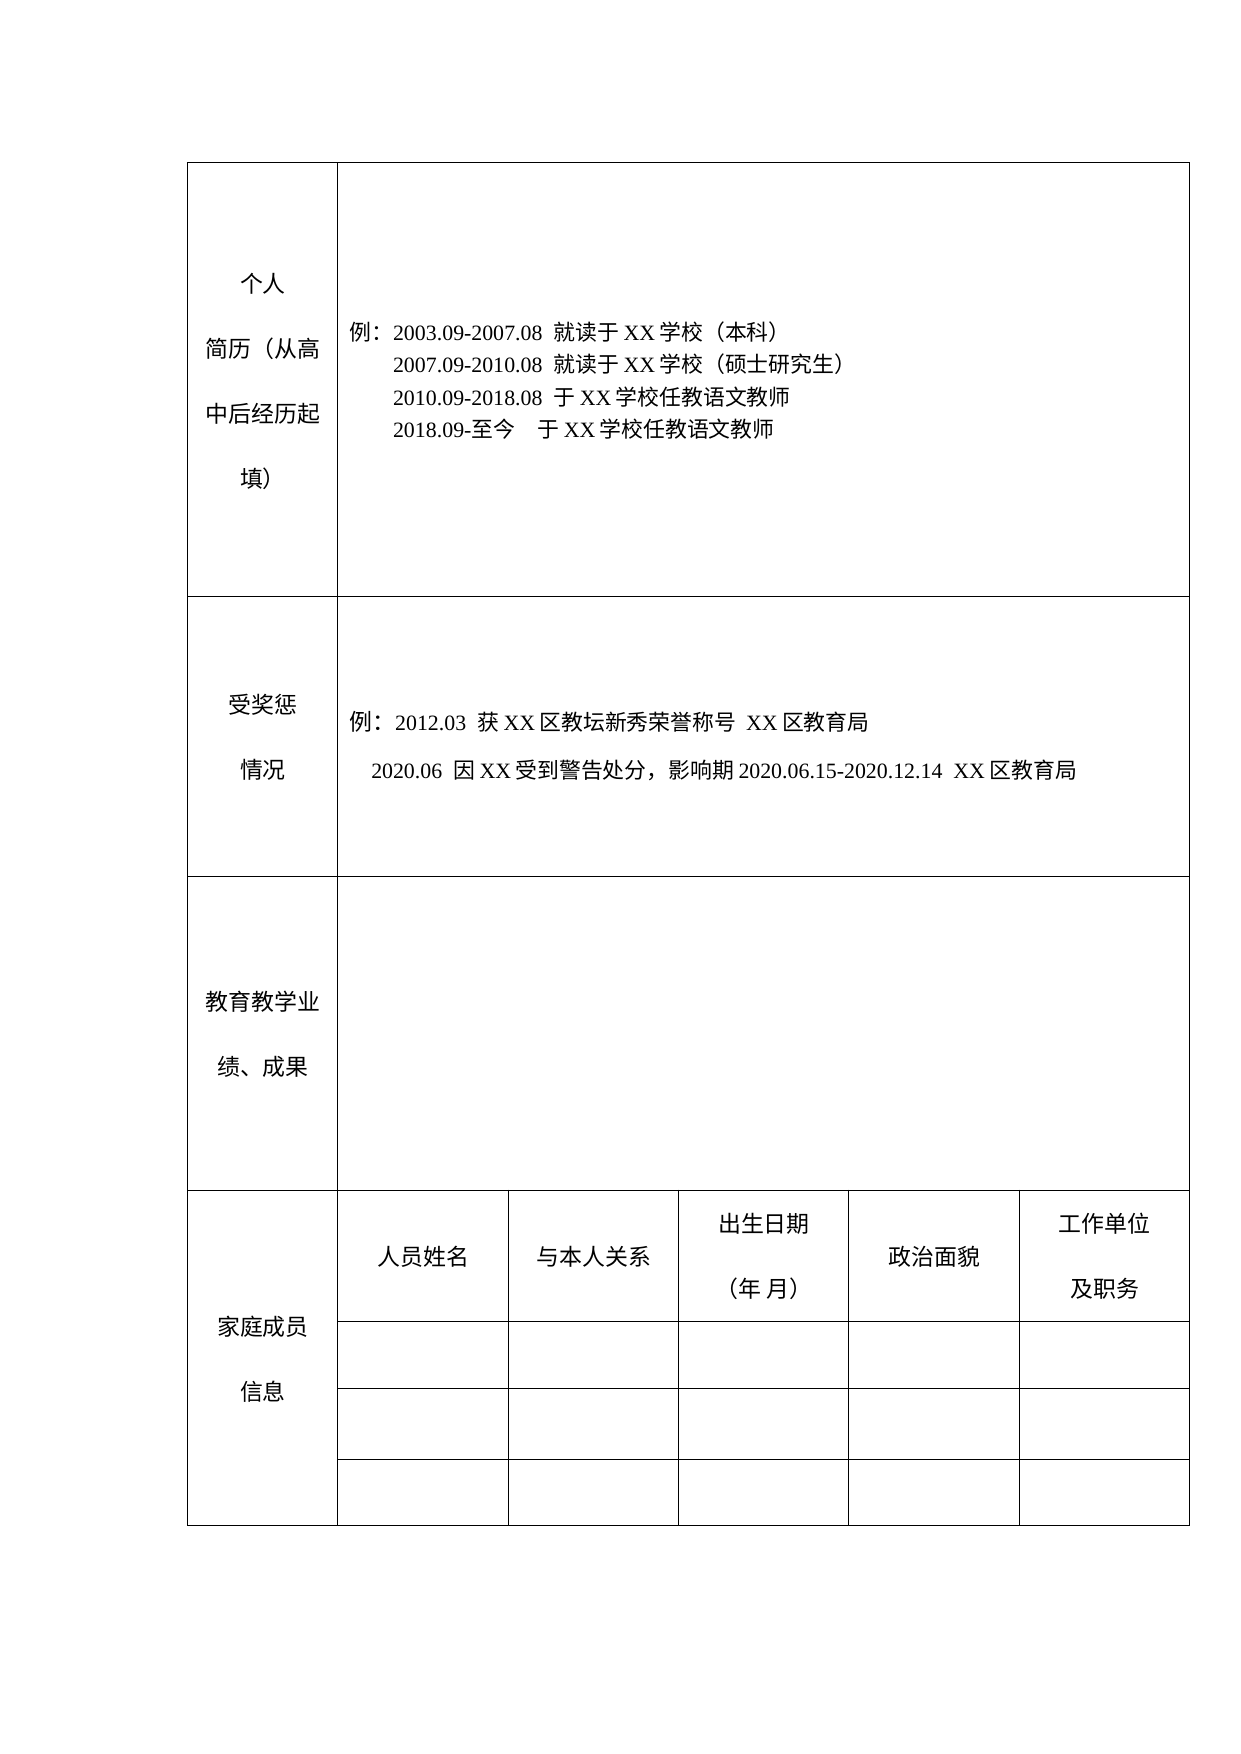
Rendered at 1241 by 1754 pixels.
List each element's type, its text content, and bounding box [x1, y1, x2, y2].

table_cell 教育教学业绩、成果 [188, 877, 337, 1189]
table_cell [849, 1389, 1019, 1458]
table_cell 受奖惩 情况 [188, 597, 337, 876]
table_cell 出生日期 （年 月） [679, 1191, 848, 1321]
table_cell [1020, 1460, 1189, 1525]
table_cell [509, 1389, 678, 1458]
table_cell [338, 1460, 508, 1525]
table_cell 人员姓名 [338, 1191, 508, 1321]
table_cell 工作单位 及职务 [1020, 1191, 1189, 1321]
table_cell 家庭成员 信息 [188, 1191, 337, 1525]
table_cell [1020, 1322, 1189, 1388]
table_cell [849, 1322, 1019, 1388]
table_cell 政治面貌 [849, 1191, 1019, 1321]
table_cell [509, 1322, 678, 1388]
table_cell [338, 1322, 508, 1388]
table_cell [679, 1389, 848, 1458]
table_cell 例：2003.09-2007.08 就读于XX学校（本科） 2007.09-2010.08 就读于XX学校（硕士研究生） 2010.09-2018.08 于XX学校任教语文教师 2018.09-至今 于XX学校任教语文教师 [338, 163, 1189, 596]
table_cell [338, 1389, 508, 1458]
table_cell [849, 1460, 1019, 1525]
table_cell [679, 1460, 848, 1525]
table_cell 例：2012.03 获XX区教坛新秀荣誉称号 XX区教育局 2020.06 因XX受到警告处分，影响期2020.06.15-2020.12.14 XX区教育局 [338, 597, 1189, 876]
table_cell [338, 877, 1189, 1189]
table_cell 与本人关系 [509, 1191, 678, 1321]
table_cell 个人 简历（从高中后经历起填） [188, 163, 337, 596]
table_cell [1020, 1389, 1189, 1458]
table_cell [509, 1460, 678, 1525]
table_cell [679, 1322, 848, 1388]
